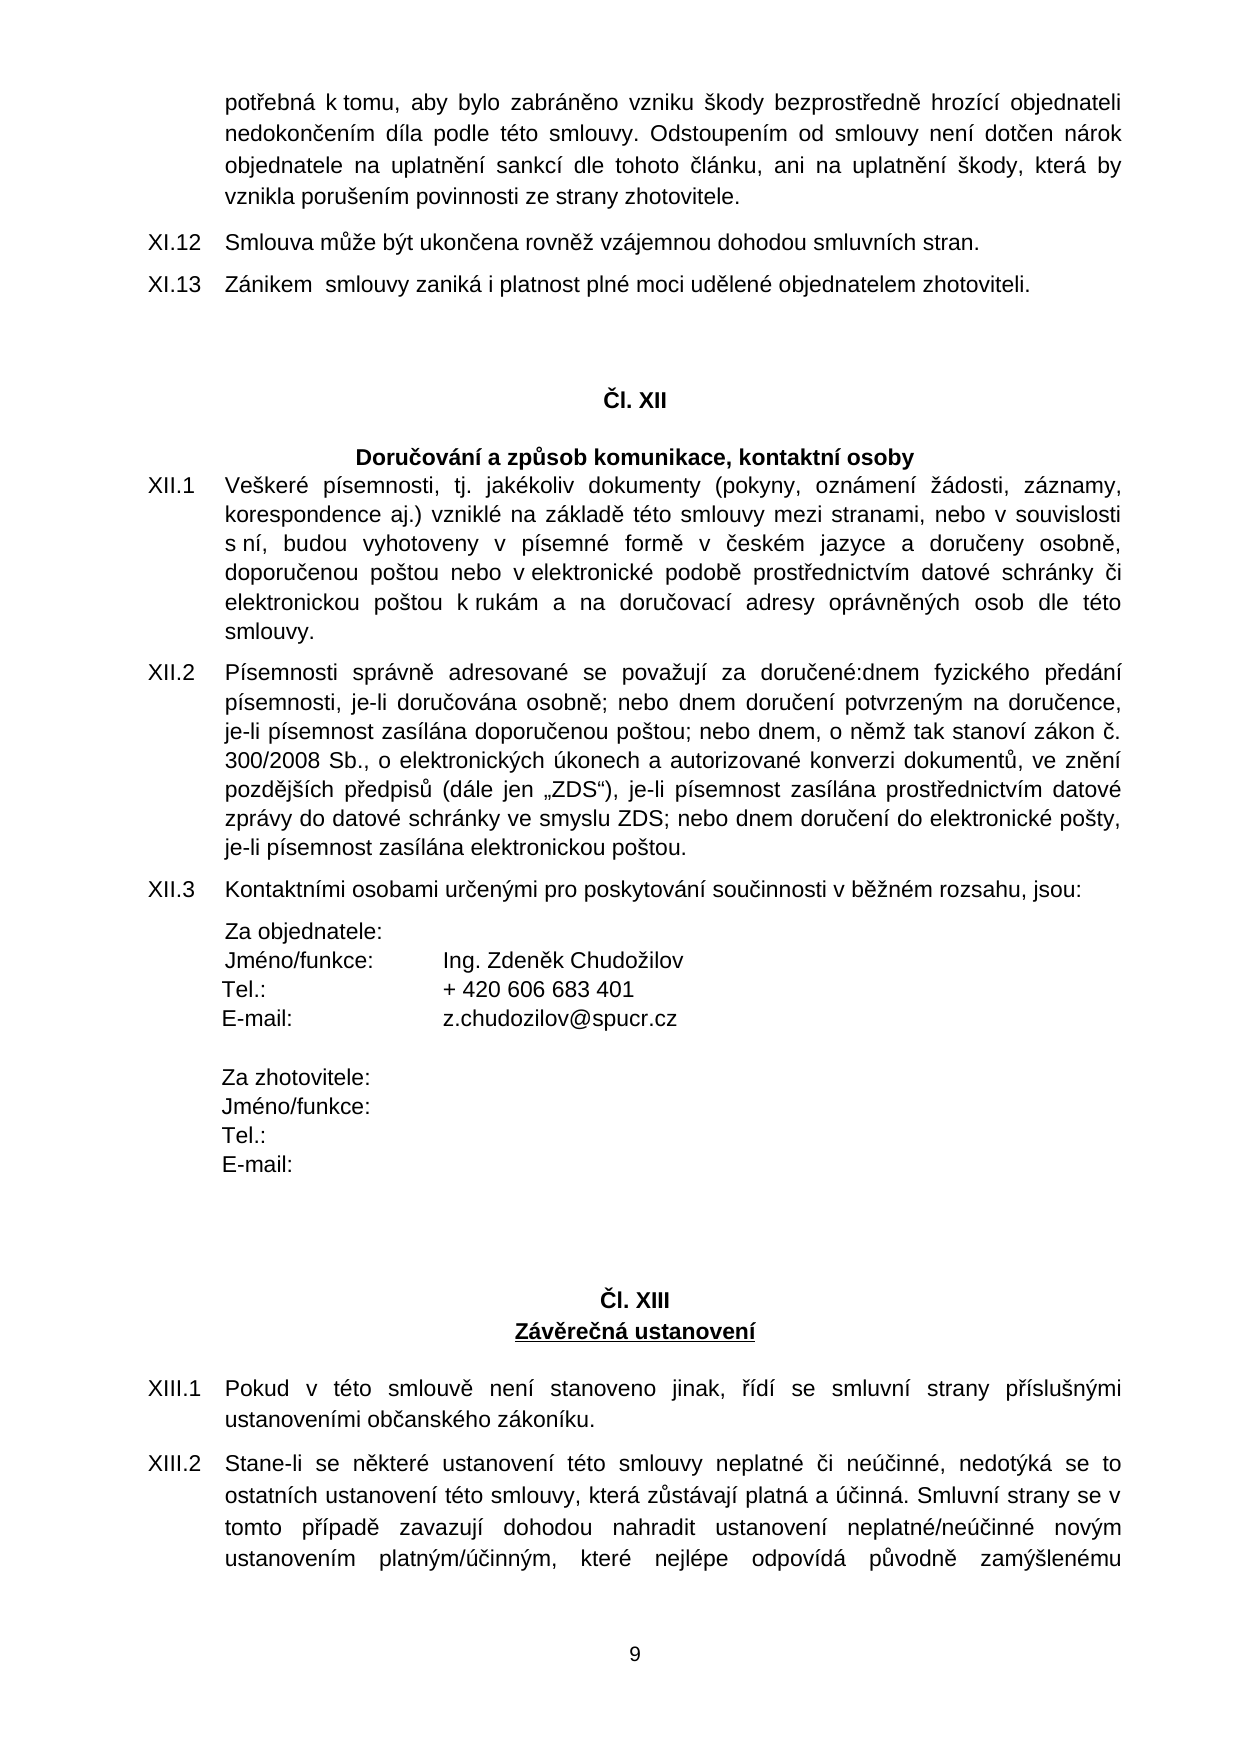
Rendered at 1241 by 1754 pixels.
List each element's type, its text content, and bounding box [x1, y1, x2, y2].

list Smlouva může být ukončena rovněž vzájemnou dohodou smluvních stran. [148, 227, 1122, 257]
list Kontaktními osobami určenými pro poskytování součinnosti v běžném rozsahu, jsou: [148, 874, 1122, 903]
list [148, 89, 1122, 210]
text Jméno/funkce: [192, 1091, 1122, 1120]
text E-mail: [192, 1149, 1122, 1178]
list Písemnosti správně adresované se považují za doručené:dnem fyzického předání písemnosti, je-li doručována osobně; nebo dnem doručení potvrzeným na doručence, je-li písemnost zasílána doporučenou poštou; nebo dnem, o němž tak stanoví zákon č. 300/2008 Sb., o elektronických úkonech a autorizované konverzi dokumentů, ve znění pozdějších předpisů (dále jen „ZDS“), je-li písemnost zasílána prostřednictvím datové zprávy do datové schránky ve smyslu ZDS; nebo dnem doručení do elektronické pošty, je-li písemnost zasílána elektronickou poštou. [148, 657, 1122, 862]
text Tel.: + 420 606 683 401 [148, 974, 1122, 1003]
text Doručování a způsob komunikace, kontaktní osoby [148, 444, 1122, 470]
list Pokud v této smlouvě není stanoveno jinak, řídí se smluvní strany příslušnými ustanoveními občanského zákoníku. [148, 1375, 1122, 1433]
text Tel.: [192, 1120, 1122, 1149]
text Jméno/funkce: Ing. Zdeněk Chudožilov [224, 945, 1122, 974]
text Za zhotovitele: [192, 1062, 1122, 1091]
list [148, 1450, 1122, 1571]
list Zánikem smlouvy zaniká i platnost plné moci udělené objednatelem zhotoviteli. [148, 269, 1122, 298]
list Veškeré písemnosti, tj. jakékoliv dokumenty (pokyny, oznámení žádosti, záznamy, korespondence aj.) vzniklé na základě této smlouvy mezi stranami, nebo v souvislosti s ní, budou vyhotoveny v písemné formě v českém jazyce a doručeny osobně, doporučenou poštou nebo v elektronické podobě prostřednictvím datové schránky či elektronickou poštou k rukám a na doručovací adresy oprávněných osob dle této smlouvy. [148, 470, 1122, 645]
text Za objednatele: [224, 916, 1122, 945]
text E-mail: z.chudozilov@spucr.cz [192, 1003, 1122, 1032]
text Závěrečná ustanovení [148, 1287, 1122, 1344]
